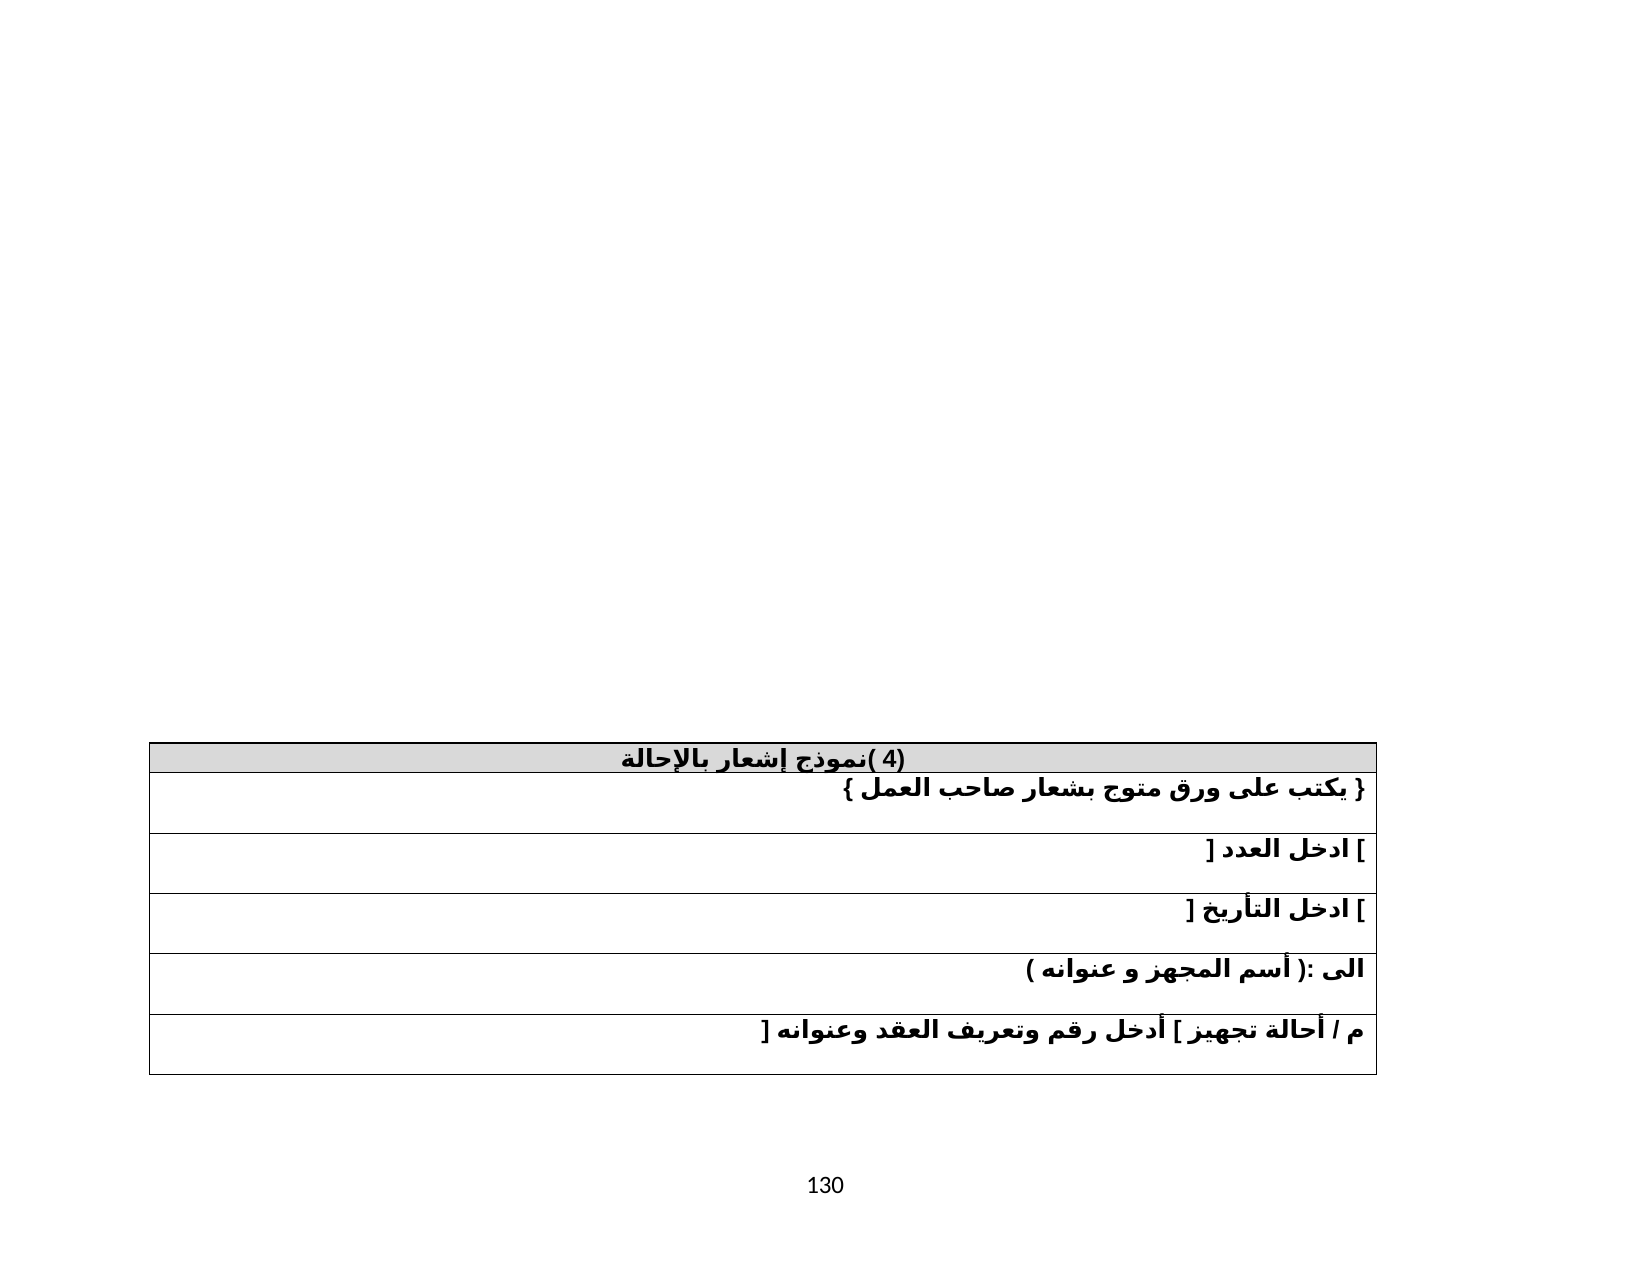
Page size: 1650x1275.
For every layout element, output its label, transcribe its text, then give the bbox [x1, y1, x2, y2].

table_cell ] ادخل العدد [ [150, 834, 1376, 893]
table_header (4 )نموذج إشعار بالإحالة [150, 744, 1376, 772]
table_cell ] ادخل التأريخ [ [150, 894, 1376, 953]
table_cell { يكتب على ورق متوج بشعار صاحب العمل } [150, 773, 1376, 833]
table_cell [150, 1015, 1376, 1074]
table_cell الى :( أسم المجهز و عنوانه ) [150, 954, 1376, 1013]
